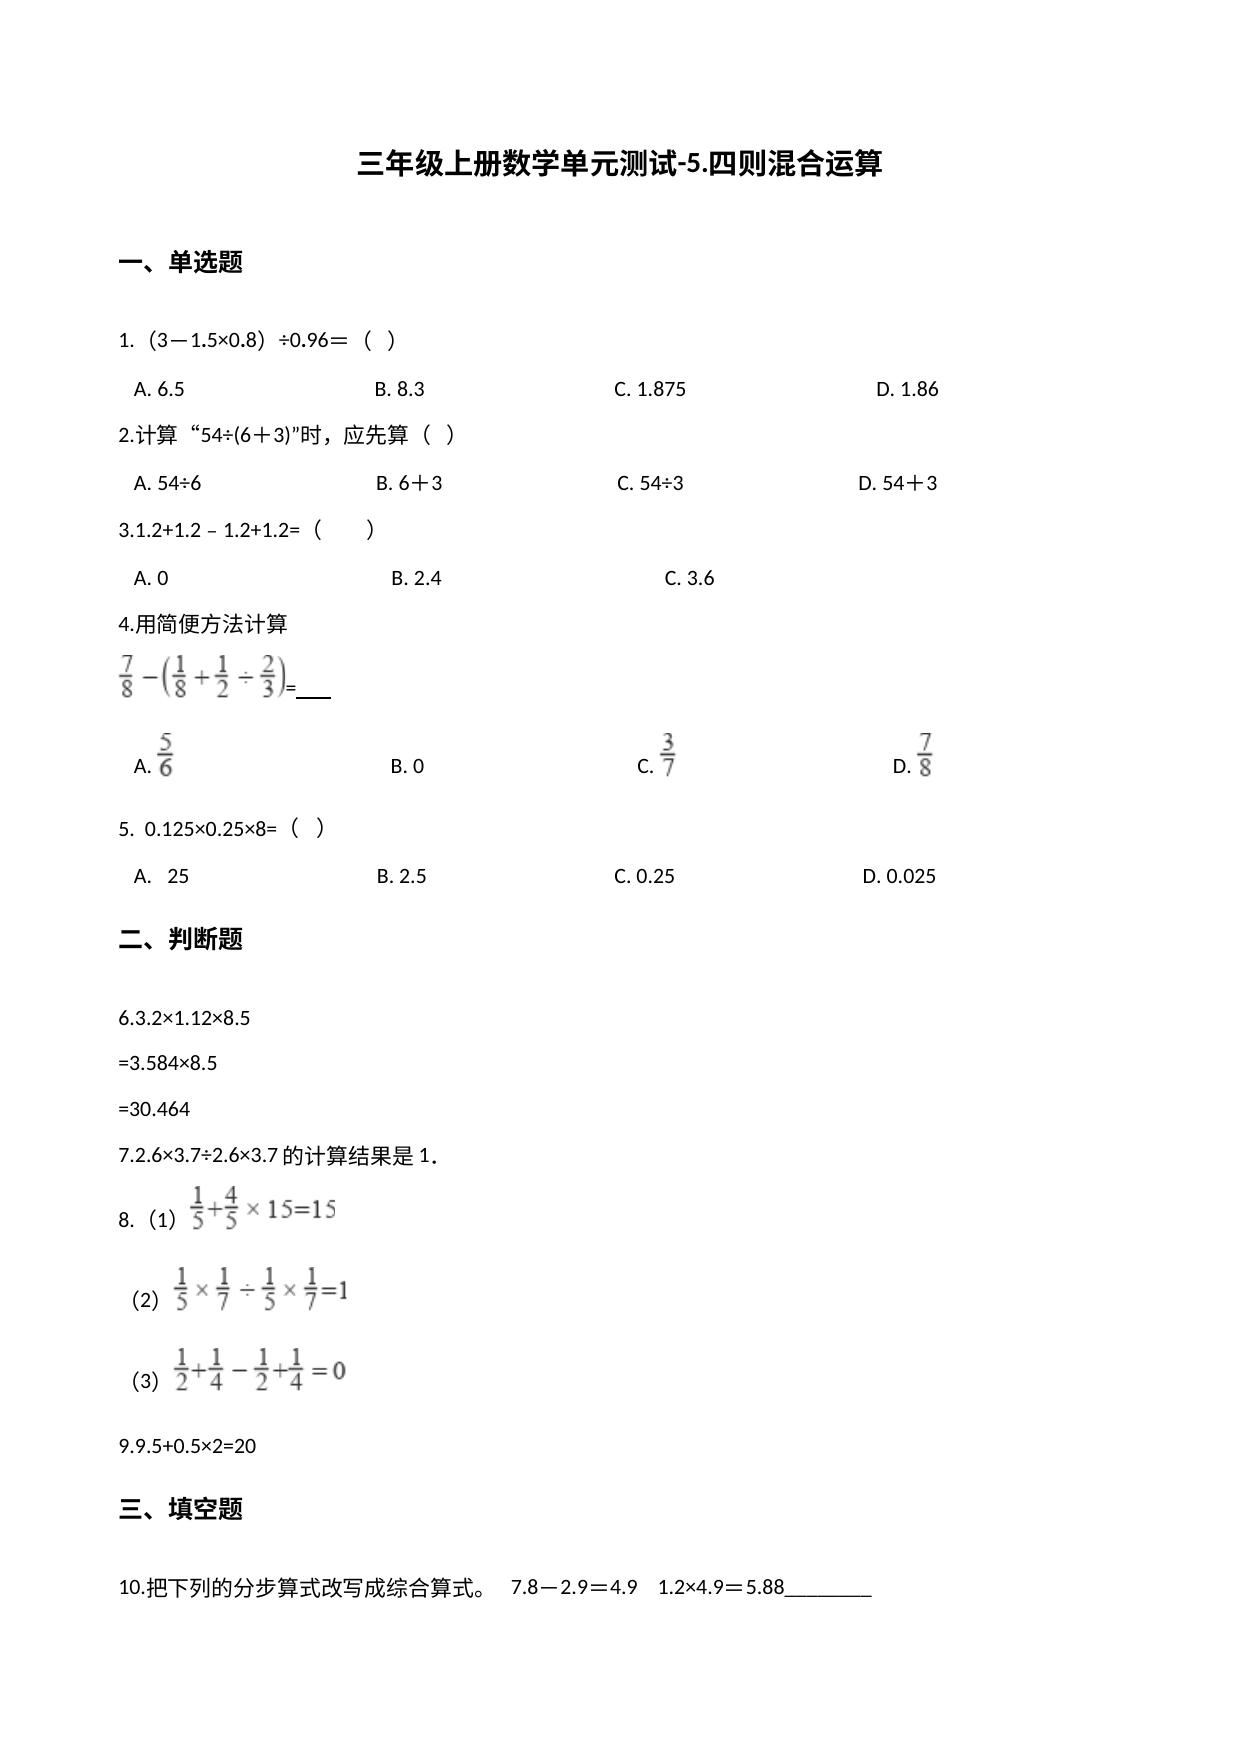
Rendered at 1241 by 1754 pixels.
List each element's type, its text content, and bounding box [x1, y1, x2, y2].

text 2.计算“54÷(6＋3)”时，应先算（ ） [118, 418, 1122, 450]
picture [916, 733, 937, 778]
picture [157, 733, 178, 778]
text 1.（3－1.5×0.8）÷0.96＝（ ） [118, 324, 1122, 356]
text （3） [118, 1348, 1122, 1413]
text 三年级上册数学单元测试-5.四则混合运算 [118, 129, 1122, 194]
picture [609, 390, 615, 397]
text 4.用简便方法计算 [118, 607, 1122, 639]
text A. 54÷6 B. 6＋3 C. 54÷3 D. 54＋3 [134, 466, 1122, 499]
text 6.3.2×1.12×8.5 [118, 1001, 1122, 1033]
text 8.（1） [118, 1187, 1122, 1252]
text A. 0 B. 2.4 C. 3.6 [134, 561, 1122, 593]
picture [853, 484, 859, 491]
text 二、判断题 [118, 905, 1122, 970]
picture [612, 484, 618, 491]
text 3.1.2+1.2﹣1.2+1.2=（ ） [118, 514, 1122, 546]
picture [189, 1186, 335, 1231]
picture [118, 655, 286, 699]
text A. B. 0 C. D. [134, 733, 1122, 798]
text 10.把下列的分步算式改写成综合算式。 7.8－2.9＝4.9 1.2×4.9＝5.88________ [118, 1571, 1122, 1603]
text A. 6.5 B. 8.3 C. 1.875 D. 1.86 [134, 372, 1122, 404]
picture [659, 733, 680, 778]
picture [369, 390, 375, 397]
text =3.584×8.5 [118, 1047, 1122, 1079]
text 9.9.5+0.5×2=20 [118, 1429, 1122, 1462]
text 三、填空题 [118, 1475, 1122, 1540]
text 5. 0.125×0.25×8=（ ） [118, 812, 1122, 844]
text = [118, 655, 1122, 720]
picture [173, 1348, 347, 1392]
text （2） [118, 1267, 1122, 1332]
text 7.2.6×3.7÷2.6×3.7的计算结果是1． [118, 1138, 1122, 1171]
picture [173, 1267, 347, 1312]
text =30.464 [118, 1092, 1122, 1125]
text 一、单选题 [118, 228, 1122, 293]
text A. 25 B. 2.5 C. 0.25 D. 0.025 [134, 859, 1122, 892]
